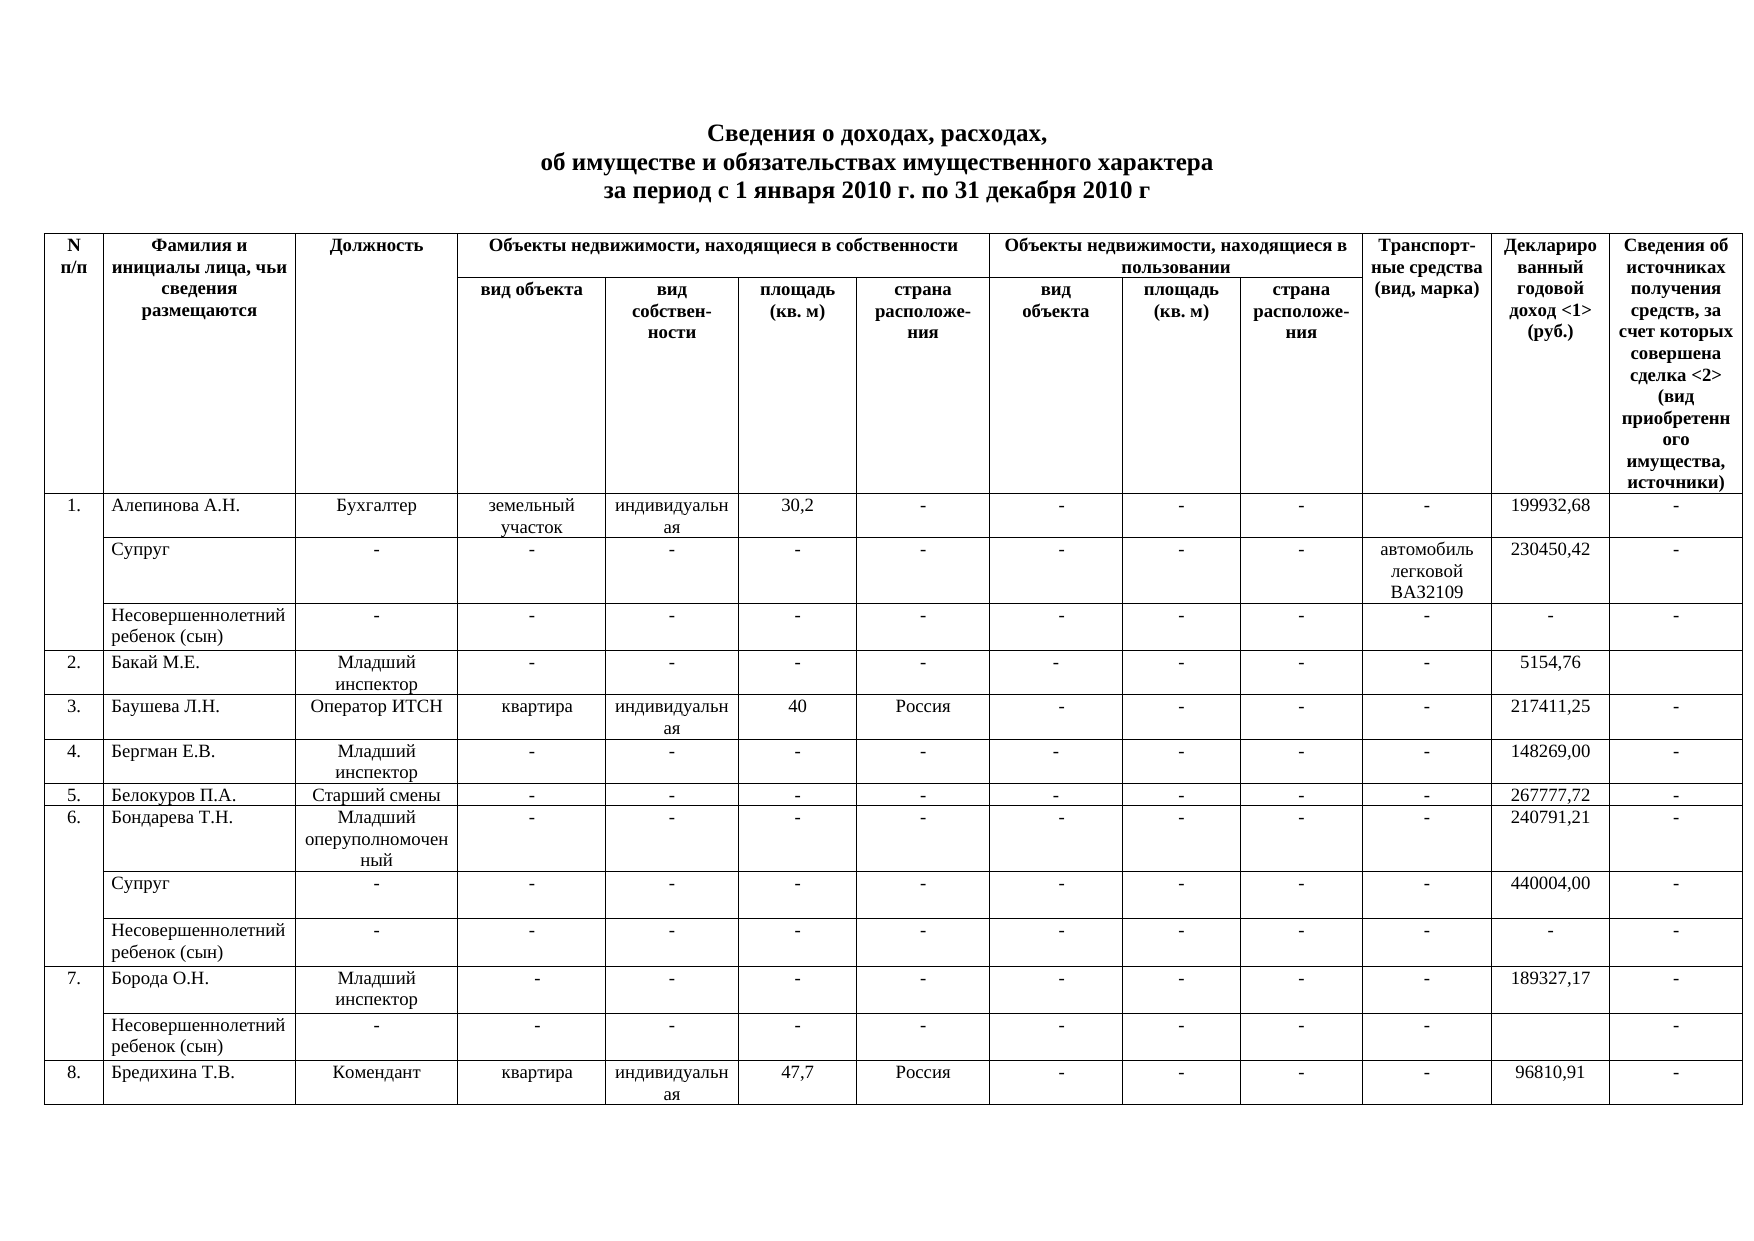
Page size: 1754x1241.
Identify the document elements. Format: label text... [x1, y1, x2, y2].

table_cell - [857, 651, 989, 694]
table_cell Младший инспектор [296, 651, 457, 694]
table_cell - [1241, 651, 1362, 694]
table_header Фамилия и инициалы лица, чьи сведения размещаются [104, 234, 295, 493]
table_cell - [1241, 806, 1362, 871]
table_cell - [739, 538, 856, 603]
table_cell - [1363, 651, 1491, 694]
table_cell - [857, 967, 989, 1013]
table_cell - [857, 872, 989, 918]
table_cell - [1241, 740, 1362, 783]
table_header Декларированный годовой доход <1> (руб.) [1492, 234, 1609, 493]
table_cell - [1610, 494, 1742, 537]
table_cell - [296, 1014, 457, 1060]
table_cell - [1363, 604, 1491, 650]
table_cell - [739, 651, 856, 694]
table_cell - [990, 784, 1122, 805]
table_cell - [990, 1061, 1122, 1104]
table_cell - [1610, 967, 1742, 1013]
table_cell - [296, 538, 457, 603]
table_cell - [1123, 872, 1240, 918]
table_cell - [857, 806, 989, 871]
table_cell Несовершеннолетний ребенок (сын) [104, 1014, 295, 1060]
table_cell земельный участок [458, 494, 605, 537]
table_cell - [857, 740, 989, 783]
table_cell - [606, 919, 738, 966]
table_cell Россия [857, 695, 989, 738]
table_cell - [1610, 538, 1742, 603]
table_cell - [1363, 784, 1491, 805]
table_cell - [296, 604, 457, 650]
table_cell - [606, 806, 738, 871]
table_cell Оператор ИТСН [296, 695, 457, 738]
table_cell - [1492, 604, 1609, 650]
table_cell - [1241, 872, 1362, 918]
table_cell - [1363, 967, 1491, 1013]
table_cell страна расположе-ния [1241, 278, 1362, 493]
table_cell - [1123, 695, 1240, 738]
table_cell - [458, 784, 605, 805]
table_cell - [606, 967, 738, 1013]
table_header Объекты недвижимости, находящиеся в пользовании [990, 234, 1362, 277]
table_cell Бондарева Т.Н. [104, 806, 295, 871]
table_cell - [458, 651, 605, 694]
table_cell - [296, 919, 457, 966]
table_cell 230450,42 [1492, 538, 1609, 603]
table_cell - [1241, 1061, 1362, 1104]
table_cell - [857, 494, 989, 537]
table_cell Белокуров П.А. [104, 784, 295, 805]
table_cell - [1123, 740, 1240, 783]
table_cell - [739, 919, 856, 966]
table_cell - [857, 604, 989, 650]
table_cell - [1610, 740, 1742, 783]
table_header N п/п [45, 234, 103, 493]
table_cell - [458, 872, 605, 918]
table_cell 199932,68 [1492, 494, 1609, 537]
table_cell Баушева Л.Н. [104, 695, 295, 738]
table_cell - [1363, 919, 1491, 966]
table_cell - [1363, 494, 1491, 537]
table_cell - [990, 651, 1122, 694]
table_cell - [1610, 1061, 1742, 1104]
table_cell - [1363, 1014, 1491, 1060]
table_cell - [458, 967, 605, 1013]
table_cell вид объекта [458, 278, 605, 493]
table_cell 8. [45, 1061, 103, 1104]
table_cell - [1363, 695, 1491, 738]
table_cell 267777,72 [1492, 784, 1609, 805]
table_cell - [606, 740, 738, 783]
table_cell - [1363, 806, 1491, 871]
table_cell страна расположе-ния [857, 278, 989, 493]
table_cell - [1610, 784, 1742, 805]
table_cell площадь (кв. м) [739, 278, 856, 493]
table_cell Бредихина Т.В. [104, 1061, 295, 1104]
table_cell Младший инспектор [296, 740, 457, 783]
table_cell - [606, 538, 738, 603]
table_cell 189327,17 [1492, 967, 1609, 1013]
table_header Объекты недвижимости, находящиеся в собственности [458, 234, 989, 277]
table_cell - [739, 784, 856, 805]
table_cell 5. [45, 784, 103, 805]
table_cell - [606, 872, 738, 918]
table_cell - [1610, 919, 1742, 966]
table_cell - [458, 919, 605, 966]
table_cell - [458, 604, 605, 650]
table_cell 240791,21 [1492, 806, 1609, 871]
table_cell автомобиль легковой ВАЗ2109 [1363, 538, 1491, 603]
table_cell 96810,91 [1492, 1061, 1609, 1104]
table_cell - [990, 1014, 1122, 1060]
table_cell квартира [458, 1061, 605, 1104]
table_cell - [1123, 784, 1240, 805]
table_cell площадь (кв. м) [1123, 278, 1240, 493]
table_cell - [458, 806, 605, 871]
table_cell - [990, 604, 1122, 650]
table_cell - [458, 538, 605, 603]
table_cell - [739, 872, 856, 918]
table_cell - [606, 604, 738, 650]
table_cell - [1241, 695, 1362, 738]
table_header Транспорт-ные средства (вид, марка) [1363, 234, 1491, 493]
table_cell 5154,76 [1492, 651, 1609, 694]
text за период с 1 января 2010 г. по 31 декабря 2010 г [118, 176, 1636, 204]
table_cell индивидуальная [606, 494, 738, 537]
table_cell - [458, 740, 605, 783]
table_cell - [606, 651, 738, 694]
table_cell 2. [45, 651, 103, 694]
table_cell Младший оперуполномоченный [296, 806, 457, 871]
table_cell - [739, 967, 856, 1013]
table_cell - [739, 1014, 856, 1060]
table_cell - [458, 1014, 605, 1060]
table_cell - [1123, 806, 1240, 871]
table_cell - [1610, 695, 1742, 738]
table_cell - [1123, 651, 1240, 694]
table_cell 1. [45, 494, 103, 650]
table_cell 7. [45, 967, 103, 1060]
table_cell - [1363, 1061, 1491, 1104]
table_cell Бергман Е.В. [104, 740, 295, 783]
table_cell 30,2 [739, 494, 856, 537]
table_cell - [857, 784, 989, 805]
table_cell - [1123, 919, 1240, 966]
table_cell вид собствен-ности [606, 278, 738, 493]
table_cell - [606, 1014, 738, 1060]
table_cell - [1610, 872, 1742, 918]
table_cell 148269,00 [1492, 740, 1609, 783]
table_cell Несовершеннолетний ребенок (сын) [104, 919, 295, 966]
table_cell 217411,25 [1492, 695, 1609, 738]
table_cell - [1492, 919, 1609, 966]
table_cell - [739, 604, 856, 650]
table_cell - [296, 872, 457, 918]
table_cell - [1610, 1014, 1742, 1060]
table_cell Борода О.Н. [104, 967, 295, 1013]
table_cell - [1241, 919, 1362, 966]
table_cell 4. [45, 740, 103, 783]
table_cell 440004,00 [1492, 872, 1609, 918]
table_cell Алепинова А.Н. [104, 494, 295, 537]
table_cell - [857, 1014, 989, 1060]
table_cell - [1241, 604, 1362, 650]
table_cell - [739, 806, 856, 871]
table_cell - [1123, 494, 1240, 537]
table_cell - [857, 919, 989, 966]
table_cell - [1241, 494, 1362, 537]
table_cell [1610, 651, 1742, 694]
table_cell 3. [45, 695, 103, 738]
table_header Должность [296, 234, 457, 493]
table_cell Младший инспектор [296, 967, 457, 1013]
table_cell Бухгалтер [296, 494, 457, 537]
table_cell - [739, 740, 856, 783]
table_cell 47,7 [739, 1061, 856, 1104]
table_cell - [990, 695, 1122, 738]
table_cell - [1241, 538, 1362, 603]
table_cell 6. [45, 806, 103, 966]
table_cell 40 [739, 695, 856, 738]
table_cell - [857, 538, 989, 603]
table_cell - [990, 872, 1122, 918]
table_cell - [1241, 784, 1362, 805]
table_cell - [990, 740, 1122, 783]
table_cell - [990, 967, 1122, 1013]
table_cell Старший смены [296, 784, 457, 805]
table_cell Супруг [104, 538, 295, 603]
table_cell индивидуальная [606, 695, 738, 738]
table_cell Комендант [296, 1061, 457, 1104]
table_cell [1492, 1014, 1609, 1060]
table_header Сведения об источниках получения средств, за счет которых совершена сделка <2> (вид приобретенного имущества, источники) [1610, 234, 1742, 493]
table_cell Россия [857, 1061, 989, 1104]
table_cell - [1123, 1014, 1240, 1060]
table_cell - [1610, 604, 1742, 650]
table_cell - [1123, 1061, 1240, 1104]
table_cell - [1123, 604, 1240, 650]
table_cell Супруг [104, 872, 295, 918]
table_cell квартира [458, 695, 605, 738]
table_cell - [1123, 538, 1240, 603]
text об имуществе и обязательствах имущественного характера [118, 147, 1636, 176]
table_cell - [1363, 740, 1491, 783]
table_cell - [1241, 1014, 1362, 1060]
table_cell вид объекта [990, 278, 1122, 493]
table_cell - [1241, 967, 1362, 1013]
table_cell - [1123, 967, 1240, 1013]
table_cell - [990, 806, 1122, 871]
table_cell индивидуальная [606, 1061, 738, 1104]
table_cell - [990, 538, 1122, 603]
table_cell Несовершеннолетний ребенок (сын) [104, 604, 295, 650]
text Сведения о доходах, расходах, [118, 118, 1636, 147]
table_cell - [990, 494, 1122, 537]
table_cell - [1610, 806, 1742, 871]
table_cell - [990, 919, 1122, 966]
table_cell - [1363, 872, 1491, 918]
table_cell Бакай М.Е. [104, 651, 295, 694]
table_cell - [606, 784, 738, 805]
